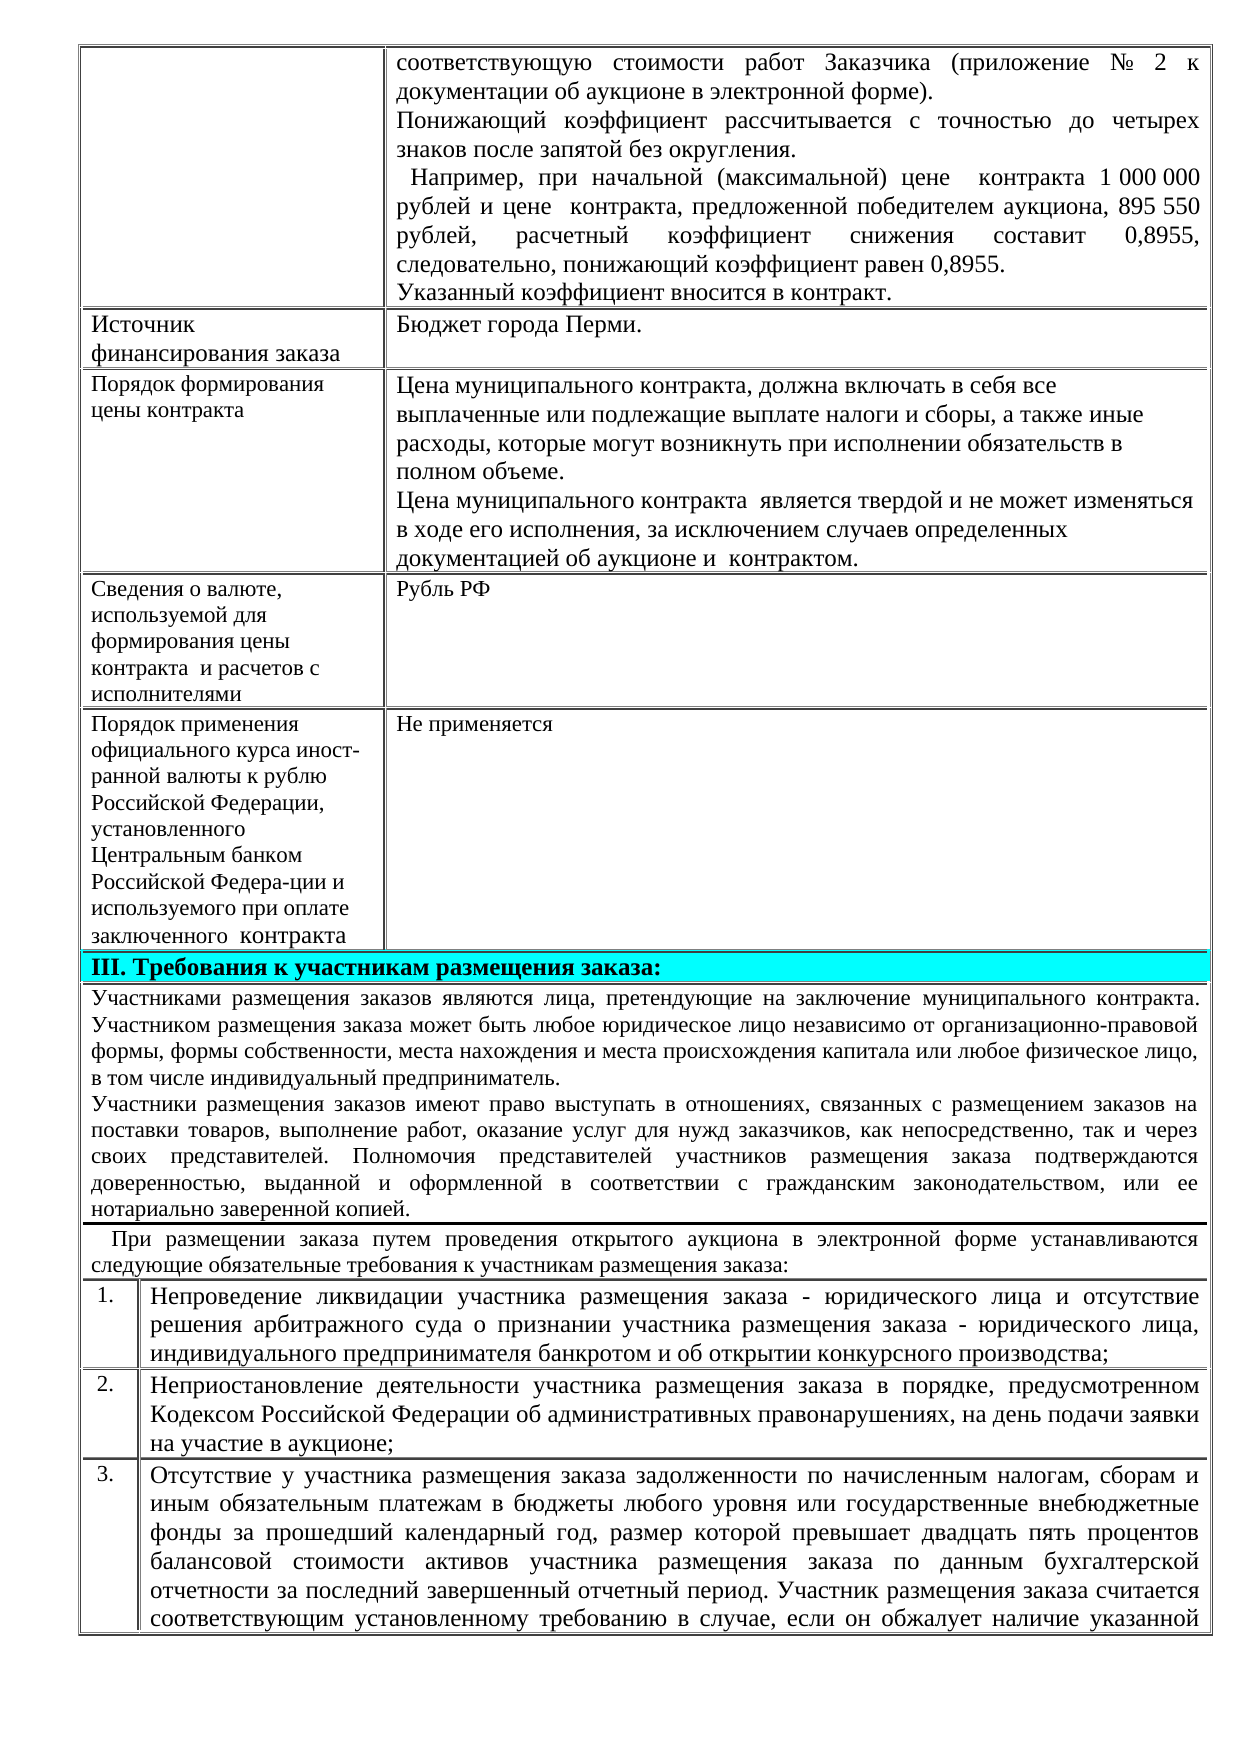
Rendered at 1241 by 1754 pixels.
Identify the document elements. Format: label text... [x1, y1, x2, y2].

table_cell [81, 1367, 138, 1457]
table_cell Порядок формирования цены контракта [81, 367, 384, 571]
table_cell [81, 1457, 139, 1632]
table_cell Цена муниципального контракта, должна включать в себя все выплаченные или подлежащие выплате налоги и сборы, а также иные расходы, которые могут возникнуть при исполнении обязательств в полном объеме. Цена муниципального контракта является твердой и не может изменяться в ходе его исполнения, за исключением случаев определенных документацией об аукционе и контрактом. [387, 367, 1210, 571]
table_cell Бюджет города Перми. [387, 306, 1210, 367]
table_cell Рубль РФ [385, 571, 1211, 706]
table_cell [385, 47, 1210, 306]
table_cell [81, 1278, 137, 1367]
table_cell Участниками размещения заказов являются лица, претендующие на заключение муниципального контракта. Участником размещения заказа может быть любое юридическое лицо независимо от организационно-правовой формы, формы собственности, места нахождения и места происхождения капитала или любое физическое лицо, в том числе индивидуальный предприниматель. Участники размещения заказов имеют право выступать в отношениях, связанных с размещением заказов на поставки товаров, выполнение работ, оказание услуг для нужд заказчиков, как непосредственно, так и через своих представителей. Полномочия представителей участников размещения заказа подтверждаются доверенностью, выданной и оформленной в соответствии с гражданским законодательством, или ее нотариально заверенной копией. [81, 981, 1210, 1222]
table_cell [81, 48, 385, 306]
table_cell III. Требования к участникам размещения заказа: [80, 949, 1211, 981]
table_cell Сведения о валюте, используемой для формирования цены контракта и расчетов с исполнителями [80, 571, 385, 706]
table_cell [139, 1457, 1210, 1632]
table_cell При размещении заказа путем проведения открытого аукциона в электронной форме устанавливаются следующие обязательные требования к участникам размещения заказа: [81, 1222, 1210, 1278]
table_cell Непроведение ликвидации участника размещения заказа - юридического лица и отсутствие решения арбитражного суда о признании участника размещения заказа - юридического лица, индивидуального предпринимателя банкротом и об открытии конкурсного производства; [141, 1278, 1210, 1367]
table_cell Порядок применения официального курса иност-ранной валюты к рублю Российской Федерации, установленного Центральным банком Российской Федера-ции и используемого при оплате заключенного контракта [80, 706, 385, 949]
table_cell Не применяется [385, 706, 1211, 949]
table_cell Источник финансирования заказа [81, 306, 384, 367]
table_cell Неприостановление деятельности участника размещения заказа в порядке, предусмотренном Кодексом Российской Федерации об административных правонарушениях, на день подачи заявки на участие в аукционе; [141, 1367, 1210, 1457]
